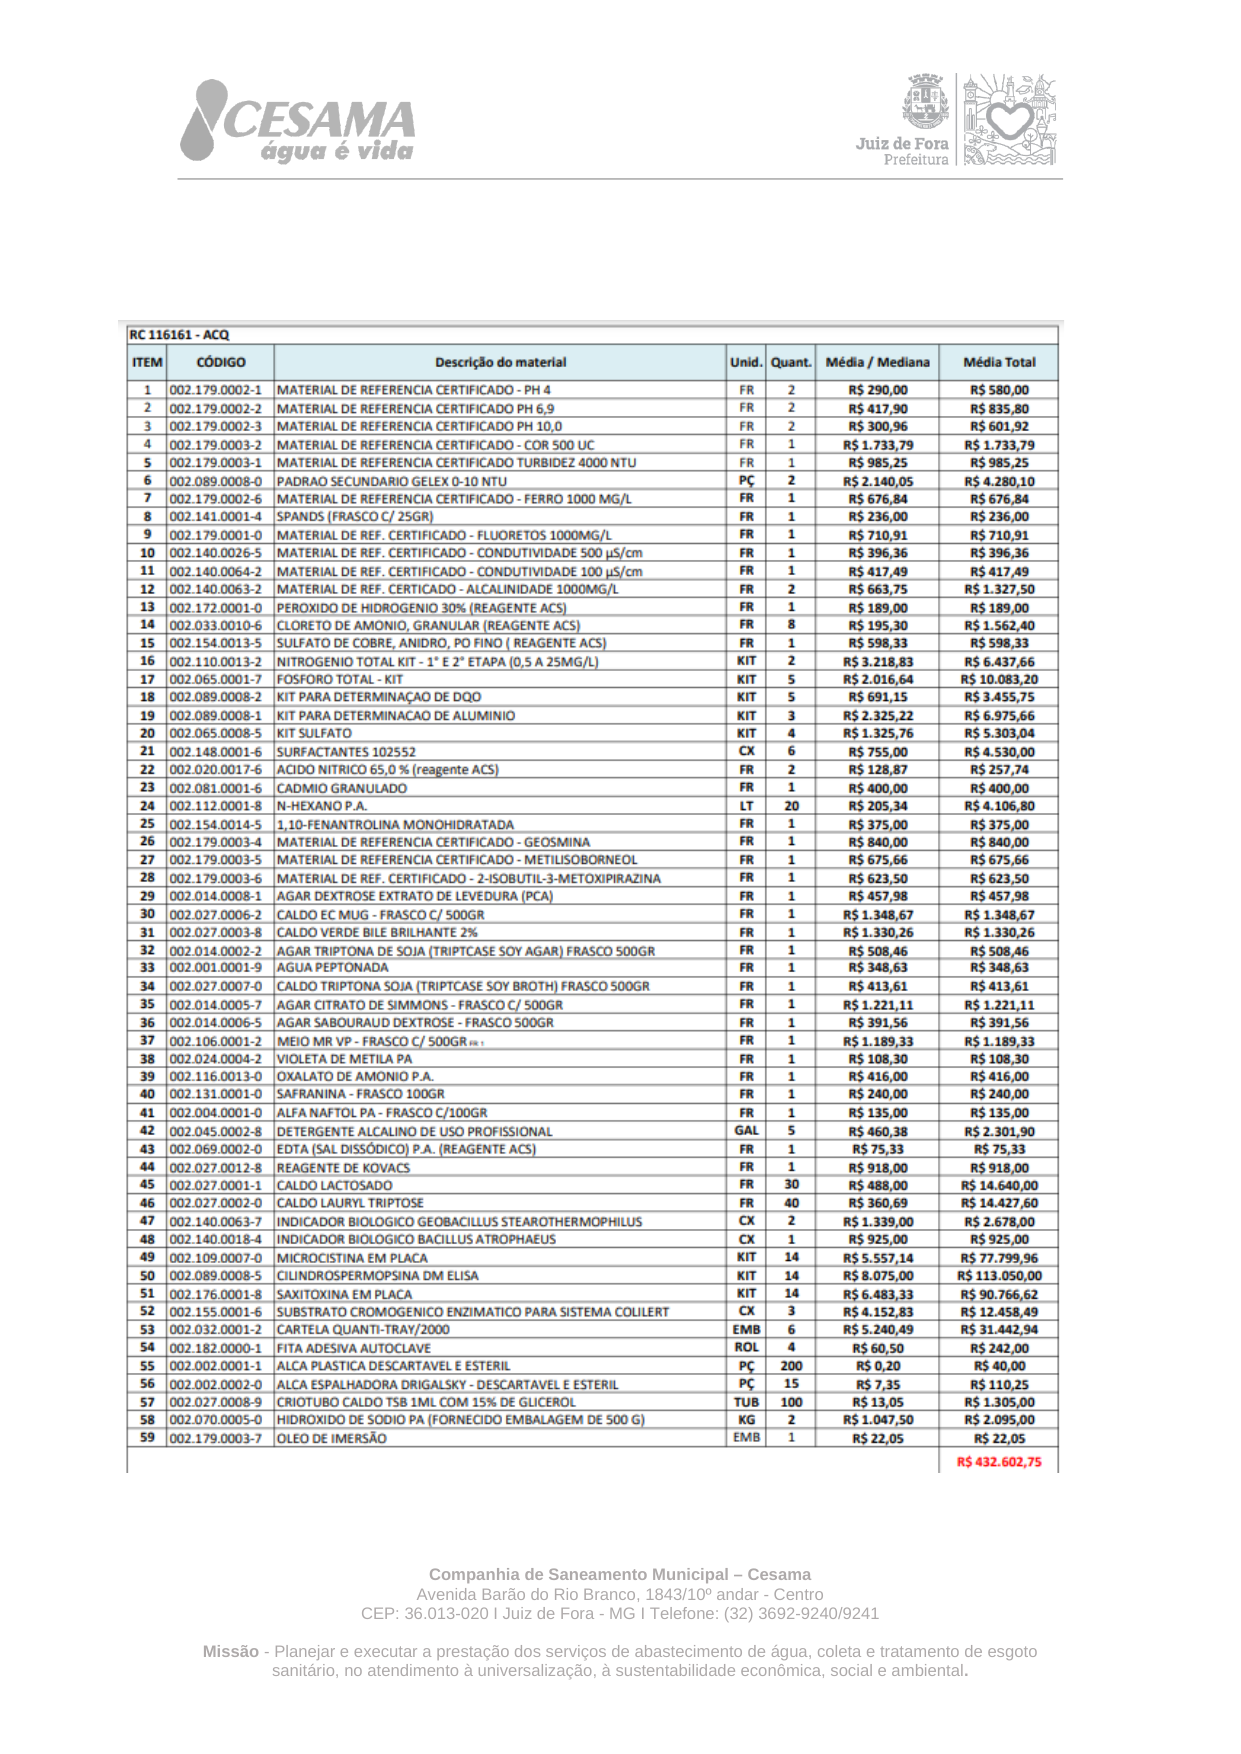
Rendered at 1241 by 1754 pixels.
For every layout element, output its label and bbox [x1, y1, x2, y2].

picture [177, 73, 1064, 180]
picture [118, 320, 1065, 1473]
